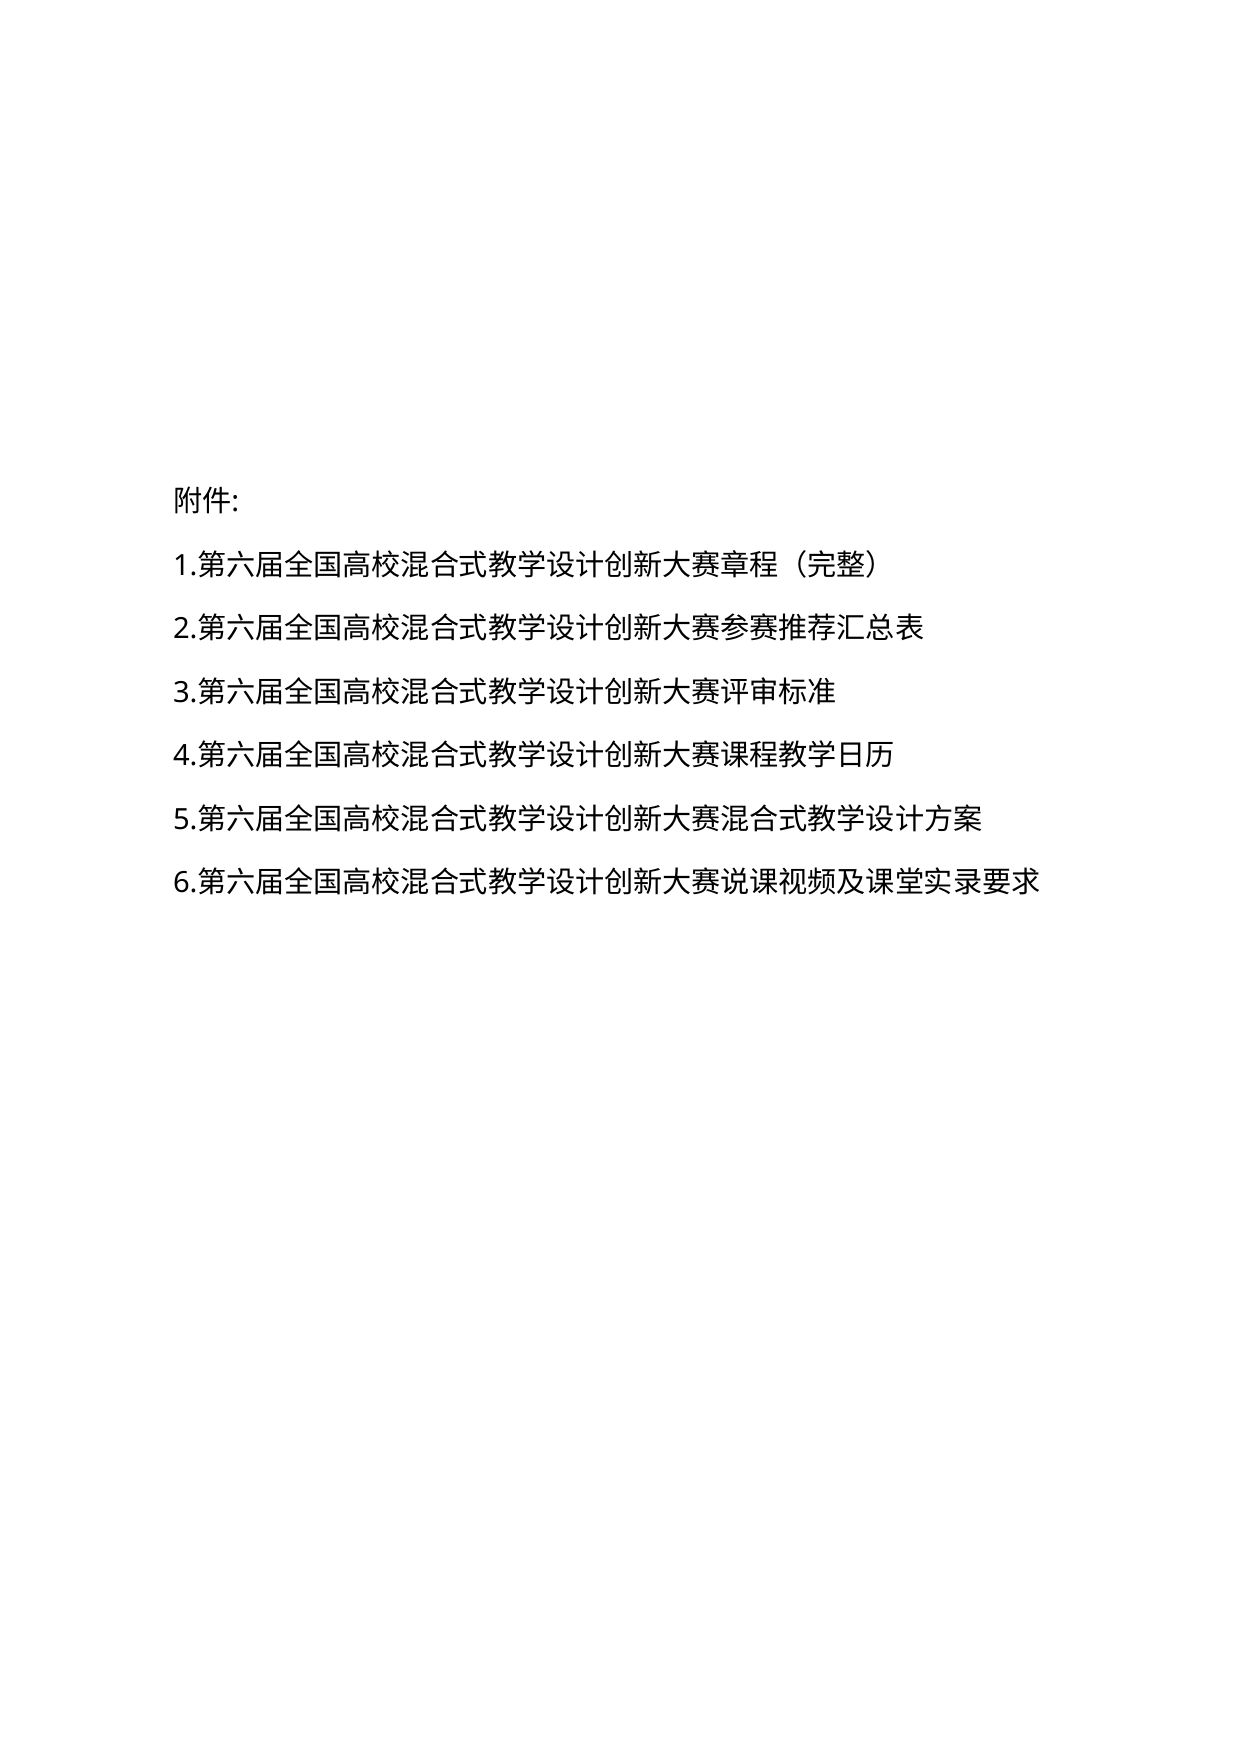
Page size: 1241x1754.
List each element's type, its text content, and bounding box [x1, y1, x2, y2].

text 3.第六届全国高校混合式教学设计创新大赛评审标准 [114, 668, 1153, 711]
text 2.第六届全国高校混合式教学设计创新大赛参赛推荐汇总表 [114, 604, 1153, 647]
text 1.第六届全国高校混合式教学设计创新大赛章程（完整） [114, 541, 1153, 583]
text 附件: [114, 477, 1153, 520]
text 5.第六届全国高校混合式教学设计创新大赛混合式教学设计方案 [114, 795, 1153, 838]
text 6.第六届全国高校混合式教学设计创新大赛说课视频及课堂实录要求 [114, 859, 1153, 901]
text 4.第六届全国高校混合式教学设计创新大赛课程教学日历 [114, 732, 1153, 774]
